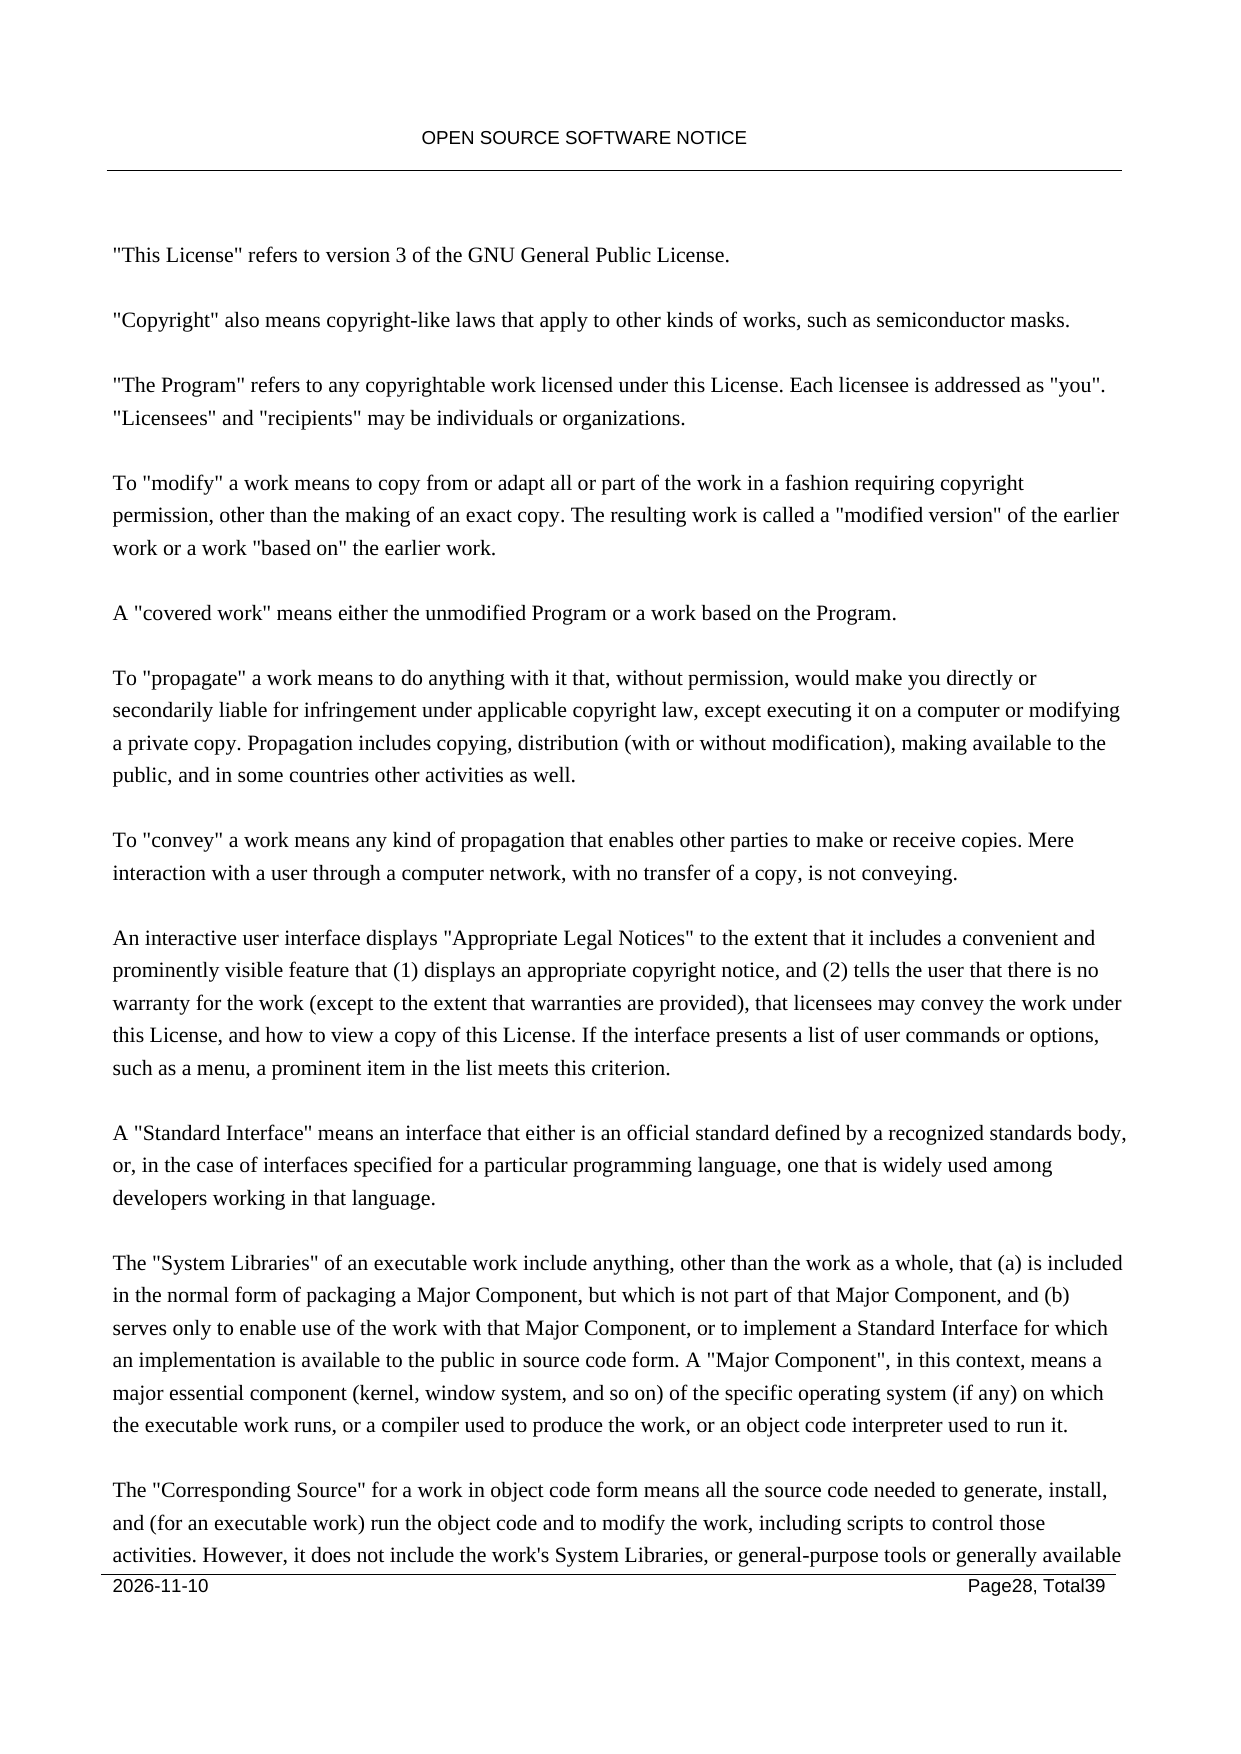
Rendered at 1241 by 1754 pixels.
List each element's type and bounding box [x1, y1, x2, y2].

text [112, 206, 1128, 1571]
